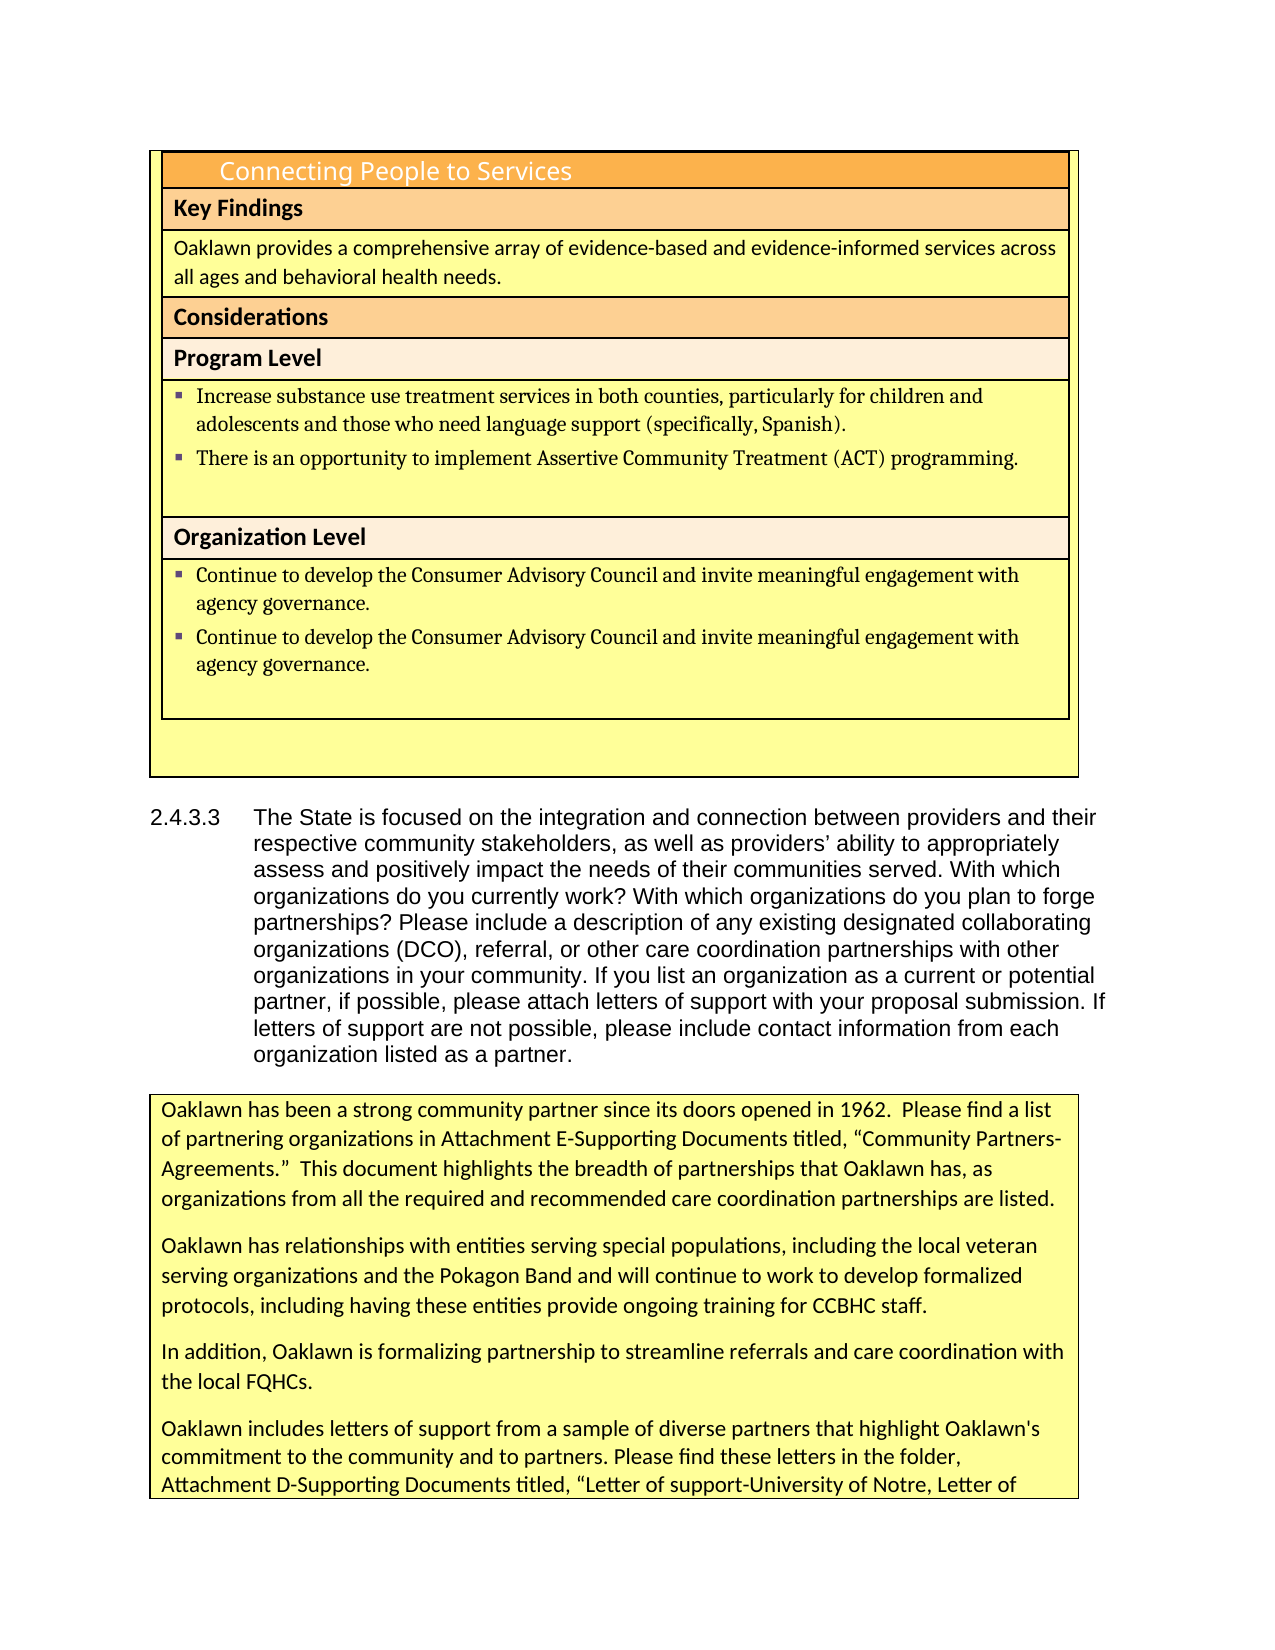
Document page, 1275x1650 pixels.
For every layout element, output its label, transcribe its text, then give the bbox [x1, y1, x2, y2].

text 2.4.3.3 The State is focused on the integration and connection between providers and their respective community stakeholders, as well as providers’ ability to appropriately assess and positively impact the needs of their communities served. With which organizations do you currently work? With which organizations do you plan to forge partnerships? Please include a description of any existing designated collaborating organizations (DCO), referral, or other care coordination partnerships with other organizations in your community. If you list an organization as a current or potential partner, if possible, please attach letters of support with your proposal submission. If letters of support are not possible, please include contact information from each organization listed as a partner. [150, 804, 1125, 1067]
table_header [151, 1095, 1078, 1498]
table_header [151, 151, 1078, 776]
